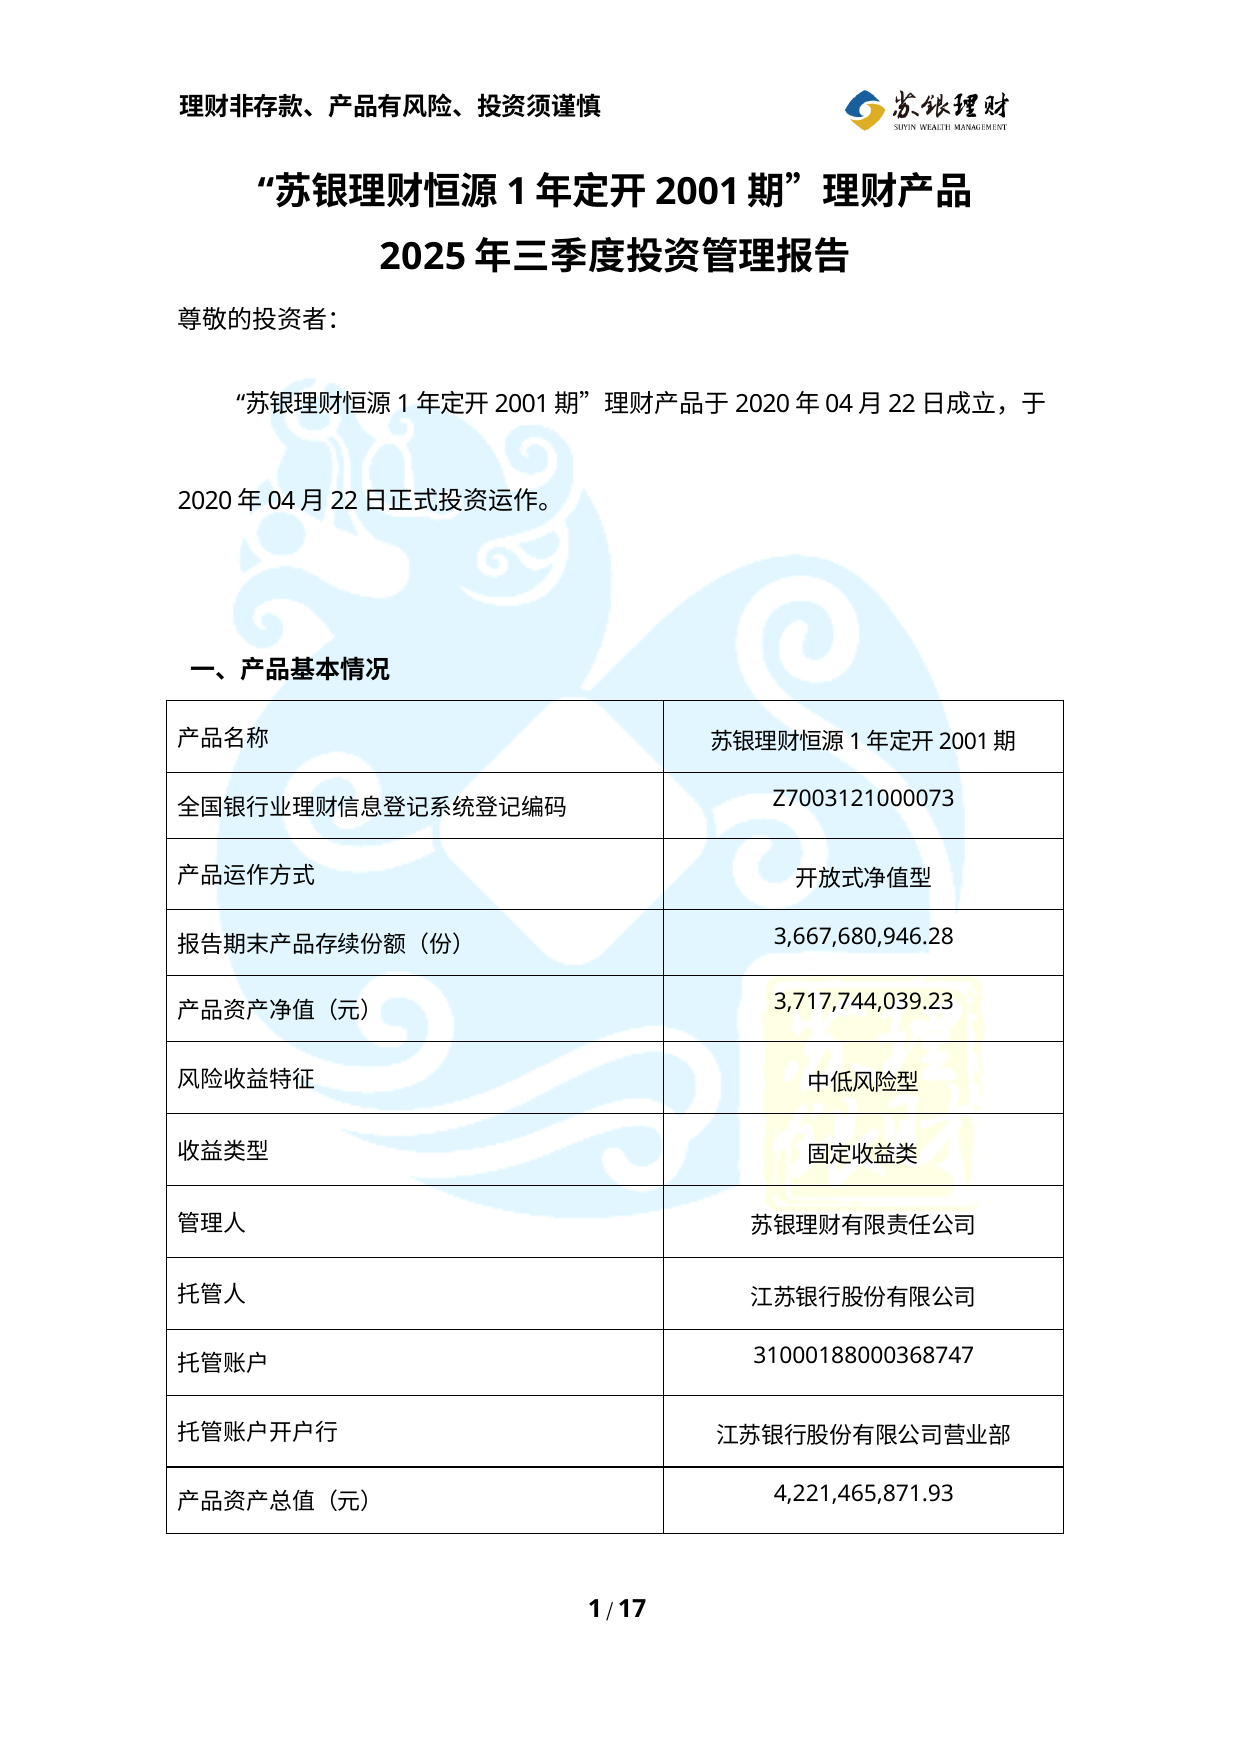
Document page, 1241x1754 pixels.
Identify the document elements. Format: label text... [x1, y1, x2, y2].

table_cell 苏银理财有限责任公司 [664, 1186, 1063, 1257]
table_cell 3,717,744,039.23 [664, 976, 1063, 1041]
table_cell 产品资产总值（元） [167, 1468, 663, 1532]
table_cell 收益类型 [167, 1114, 663, 1185]
table_cell 报告期末产品存续份额（份） [167, 910, 663, 975]
text 尊敬的投资者： [177, 286, 1053, 351]
table_header 产品名称 [167, 701, 663, 772]
table_cell 全国银行业理财信息登记系统登记编码 [167, 773, 663, 838]
picture [820, 72, 1039, 143]
text “苏银理财恒源1年定开2001期”理财产品于 2020年04月22日成立，于2020年04月22日正式投资运作。 [177, 369, 1053, 531]
table_cell 风险收益特征 [167, 1042, 663, 1113]
table_cell 管理人 [167, 1186, 663, 1257]
table_cell 江苏银行股份有限公司营业部 [664, 1396, 1063, 1466]
table_cell 开放式净值型 [664, 839, 1063, 909]
table_cell 固定收益类 [664, 1114, 1063, 1185]
text 2025年三季度投资管理报告 [177, 221, 1053, 286]
table_cell 托管账户开户行 [167, 1396, 663, 1466]
table_cell 产品资产净值（元） [167, 976, 663, 1041]
text “苏银理财恒源1年定开2001期”理财产品 [177, 156, 1053, 221]
table_cell 托管人 [167, 1258, 663, 1328]
table_cell 中低风险型 [664, 1042, 1063, 1113]
table_cell Z7003121000073 [664, 773, 1063, 838]
table_cell 江苏银行股份有限公司 [664, 1258, 1063, 1328]
table_header 苏银理财恒源1年定开2001期 [664, 701, 1063, 772]
table_cell 产品运作方式 [167, 839, 663, 909]
subtitle 一、产品基本情况 [190, 635, 1053, 700]
table_cell 31000188000368747 [664, 1330, 1063, 1394]
table_cell 托管账户 [167, 1330, 663, 1394]
table_cell 3,667,680,946.28 [664, 910, 1063, 975]
table_cell 4,221,465,871.93 [664, 1468, 1063, 1532]
